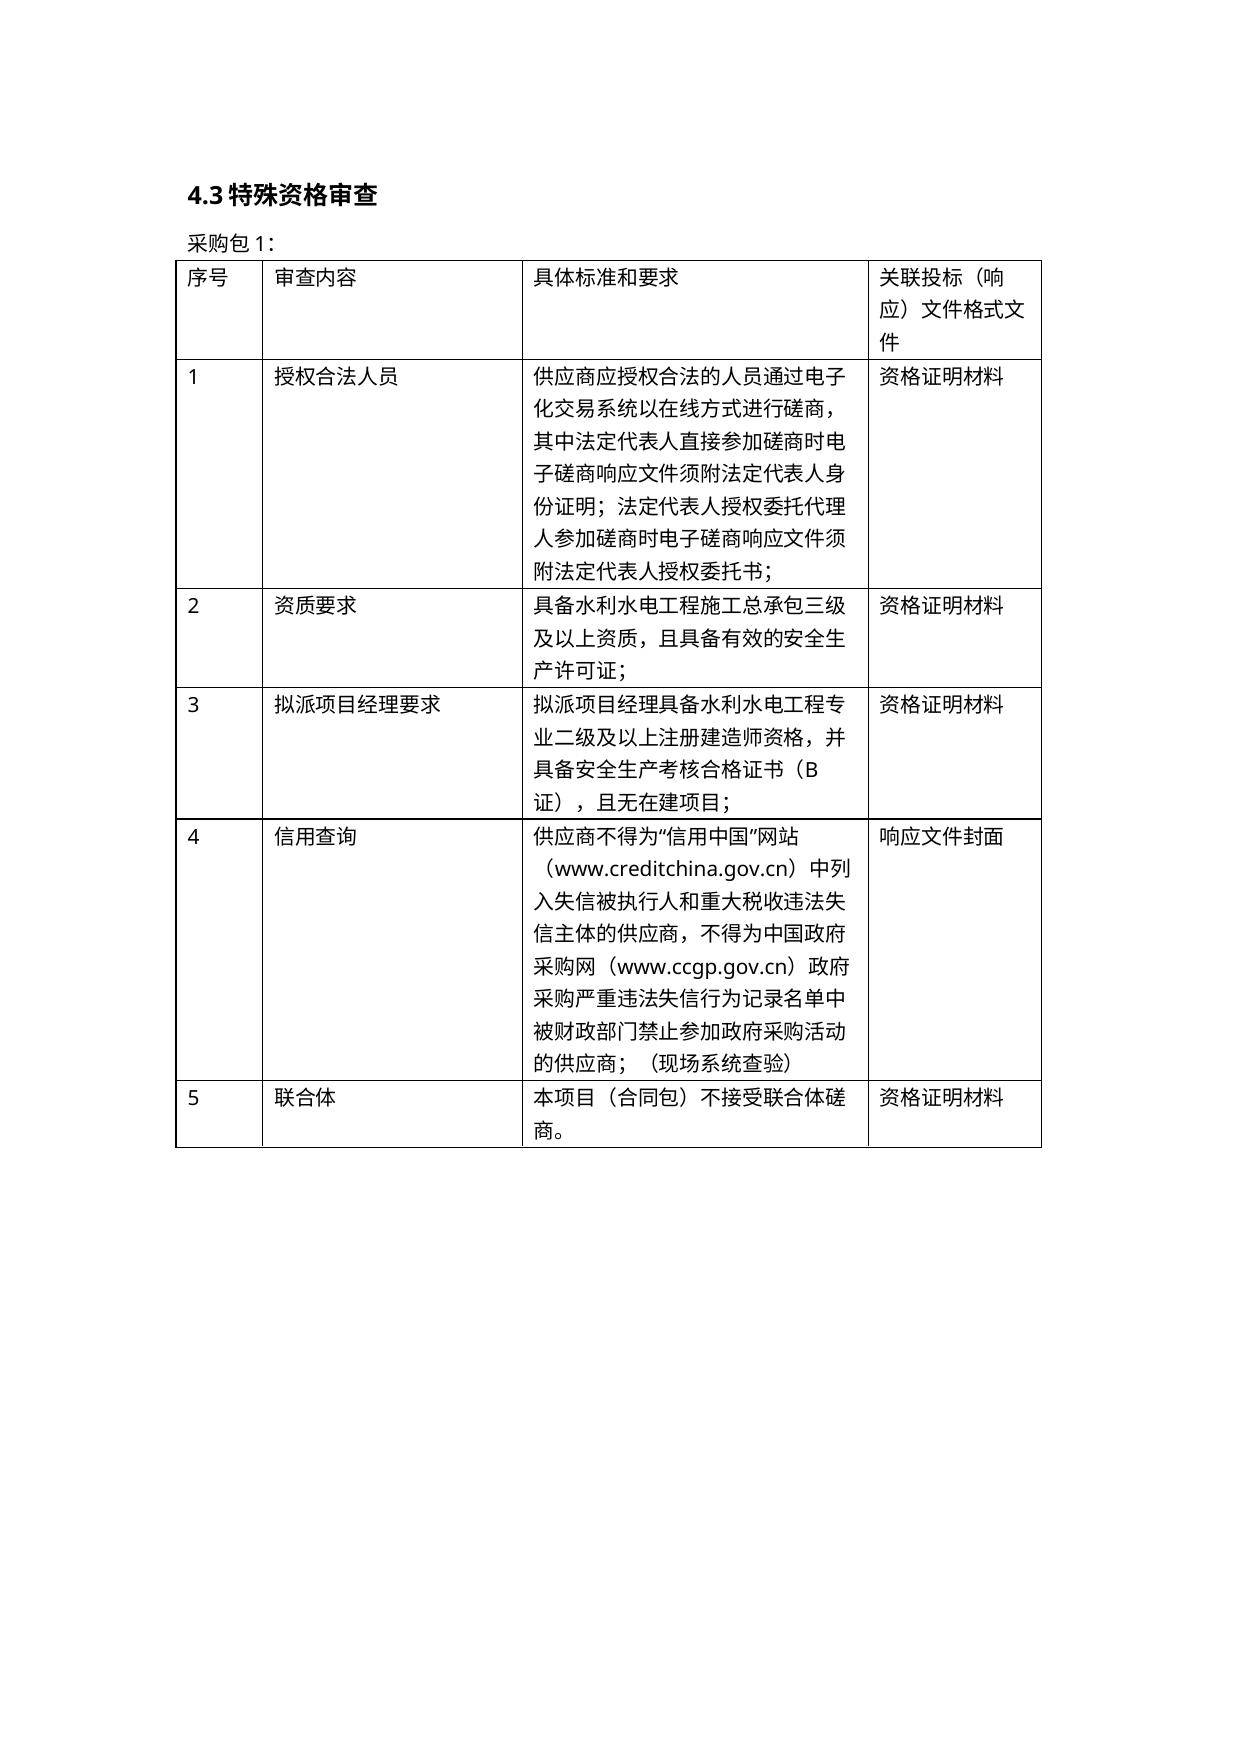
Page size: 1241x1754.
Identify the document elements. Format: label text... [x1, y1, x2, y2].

text 采购包1： [187, 227, 1053, 259]
table_cell 拟派项目经理要求 [263, 688, 522, 818]
table_cell 授权合法人员 [263, 360, 522, 588]
table_cell 资质要求 [263, 589, 522, 687]
table_cell 联合体 [263, 1081, 522, 1146]
table_cell 资格证明材料 [869, 1081, 1041, 1146]
table_cell 3 [177, 688, 262, 818]
table_header 审查内容 [263, 261, 522, 358]
table_cell 4 [177, 820, 262, 1080]
table_cell 响应文件封面 [869, 820, 1041, 1080]
table_header 具体标准和要求 [523, 261, 868, 358]
text 4.3特殊资格审查 [187, 162, 1053, 227]
table_cell 5 [177, 1081, 262, 1146]
table_cell 资格证明材料 [869, 360, 1041, 588]
table_cell 本项目（合同包）不接受联合体磋商。 [523, 1081, 868, 1146]
table_cell 供应商不得为“信用中国”网站（www.creditchina.gov.cn）中列入失信被执行人和重大税收违法失信主体的供应商，不得为中国政府采购网（www.ccgp.gov.cn）政府采购严重违法失信行为记录名单中被财政部门禁止参加政府采购活动的供应商；（现场系统查验） [523, 820, 868, 1080]
table_cell 供应商应授权合法的人员通过电子化交易系统以在线方式进行磋商，其中法定代表人直接参加磋商时电子磋商响应文件须附法定代表人身份证明；法定代表人授权委托代理人参加磋商时电子磋商响应文件须附法定代表人授权委托书； [523, 360, 868, 588]
table_cell 2 [177, 589, 262, 687]
table_cell 资格证明材料 [869, 688, 1041, 818]
table_cell 具备水利水电工程施工总承包三级及以上资质，且具备有效的安全生产许可证； [523, 589, 868, 687]
table_header 关联投标（响应）文件格式文件 [869, 261, 1041, 358]
table_header 序号 [177, 261, 262, 358]
table_cell 拟派项目经理具备水利水电工程专业二级及以上注册建造师资格，并具备安全生产考核合格证书（B证），且无在建项目； [523, 688, 868, 818]
table_cell 信用查询 [263, 820, 522, 1080]
table_cell 1 [177, 360, 262, 588]
table_cell 资格证明材料 [869, 589, 1041, 687]
